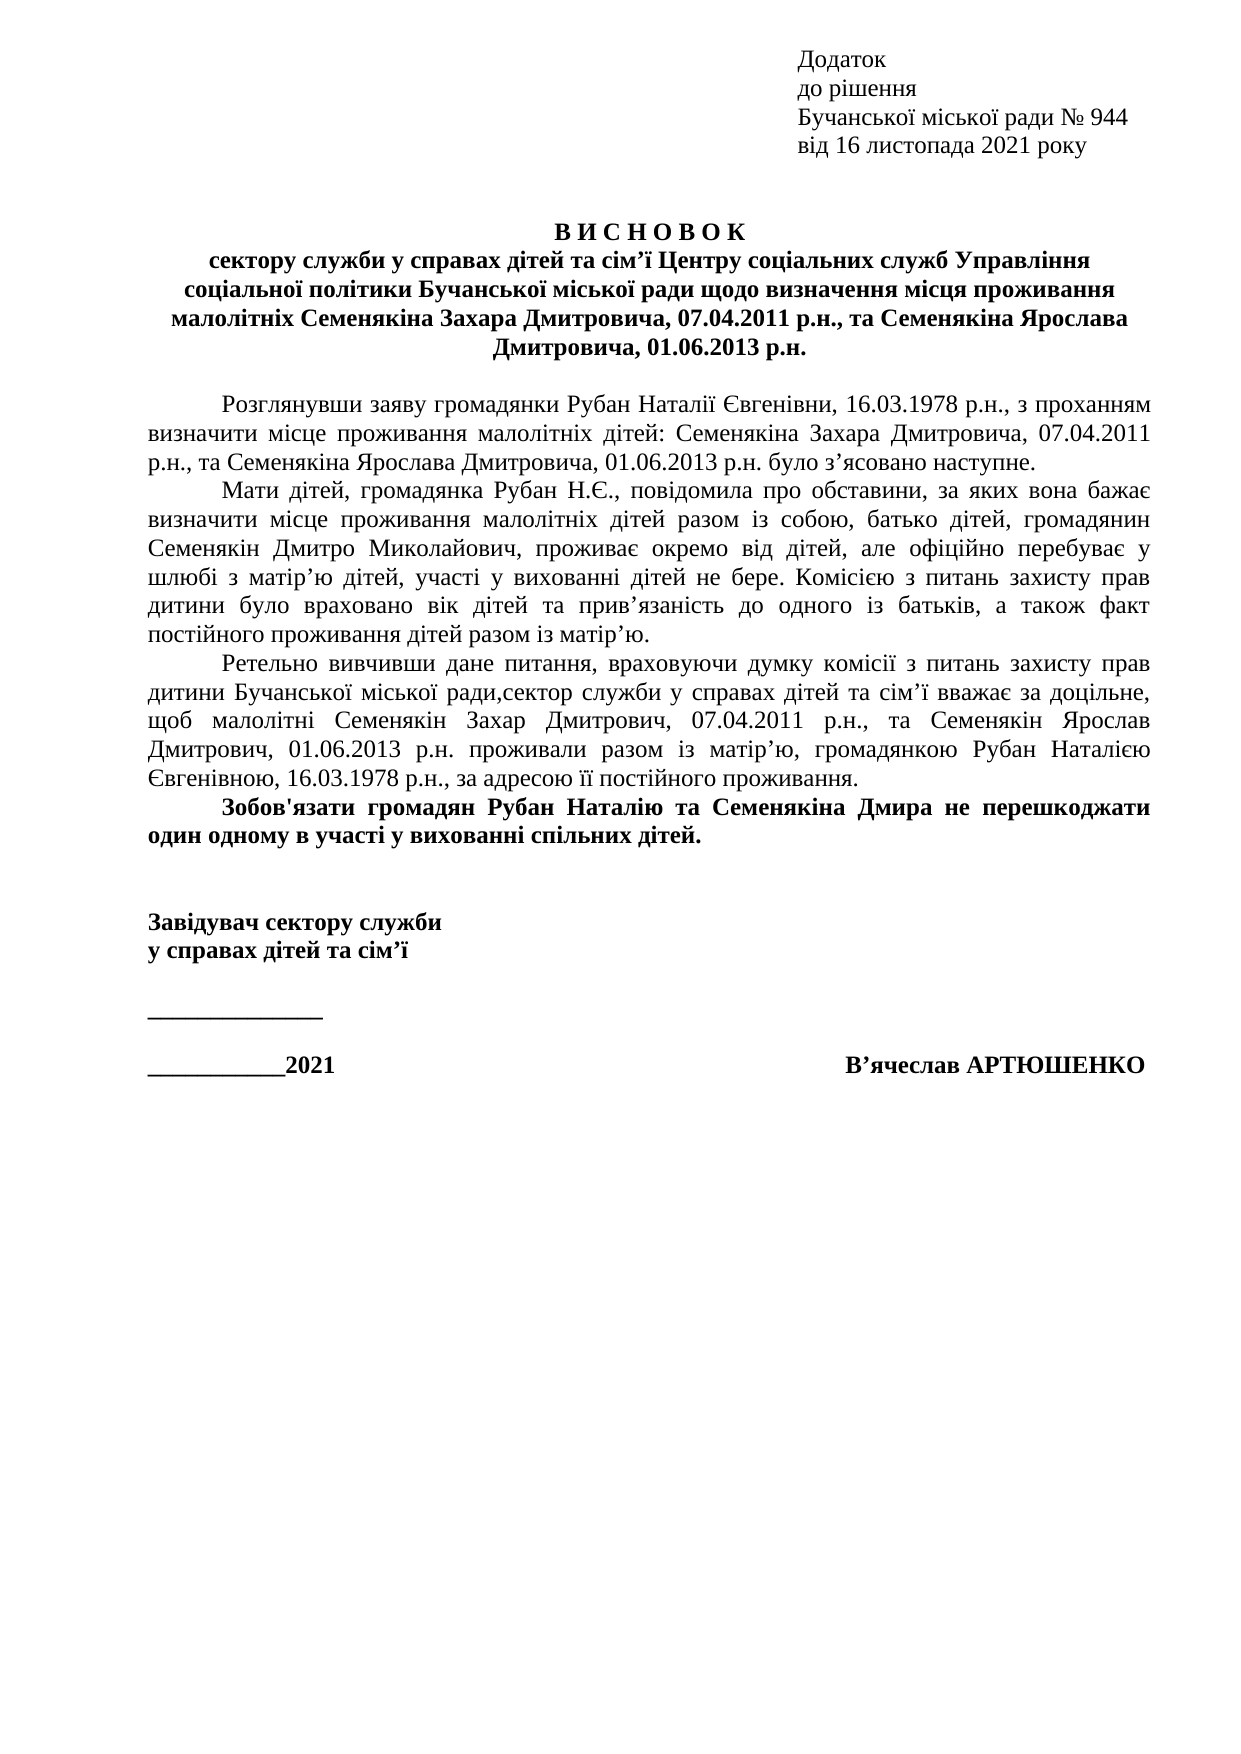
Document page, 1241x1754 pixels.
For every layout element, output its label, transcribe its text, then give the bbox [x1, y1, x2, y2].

text Додаток [797, 44, 1152, 73]
text від 16 листопада 2021 року [797, 131, 1152, 159]
text Зобов'язати громадян Рубан Наталію та Семенякіна Дмира не перешкоджати один одному в участі у вихованні спільних дітей. [148, 792, 1152, 849]
text ______________ [148, 993, 1152, 1022]
text Ретельно вивчивши дане питання, враховуючи думку комісії з питань захисту прав дитини Бучанської міської ради,сектор служби у справах дітей та сім’ї вважає за доцільне, щоб малолітні Семенякін Захар Дмитрович, 07.04.2011 р.н., та Семенякін Ярослав Дмитрович, 01.06.2013 р.н. проживали разом із матір’ю, громадянкою Рубан Наталією Євгенівною, 16.03.1978 р.н., за адресою її постійного проживання. [148, 648, 1152, 792]
text сектору служби у справах дітей та сім’ї Центру соціальних служб Управління соціальної політики Бучанської міської ради щодо визначення місця проживання малолітніх Семенякіна Захара Дмитровича, 07.04.2011 р.н., та Семенякіна Ярослава Дмитровича, 01.06.2013 р.н. [148, 246, 1152, 361]
text В И С Н О В О К [148, 217, 1152, 246]
text ___________2021 В’ячеслав АРТЮШЕНКО [148, 1051, 1152, 1079]
text до рішення [797, 73, 1152, 102]
text у справах дітей та сім’ї [148, 936, 1152, 964]
text Завідувач сектору служби [148, 907, 1152, 936]
text Бучанської міської ради № 944 [797, 102, 1208, 131]
text Розглянувши заяву громадянки Рубан Наталії Євгенівни, 16.03.1978 р.н., з проханням визначити місце проживання малолітніх дітей: Семенякіна Захара Дмитровича, 07.04.2011 р.н., та Семенякіна Ярослава Дмитровича, 01.06.2013 р.н. було з’ясовано наступне. [148, 389, 1152, 476]
text Мати дітей, громадянка Рубан Н.Є., повідомила про обставини, за яких вона бажає визначити місце проживання малолітніх дітей разом із собою, батько дітей, громадянин Семенякін Дмитро Миколайович, проживає окремо від дітей, але офіційно перебуває у шлюбі з матір’ю дітей, участі у вихованні дітей не бере. Комісією з питань захисту прав дитини було враховано вік дітей та прив’язаність до одного із батьків, а також факт постійного проживання дітей разом із матір’ю. [148, 476, 1152, 648]
